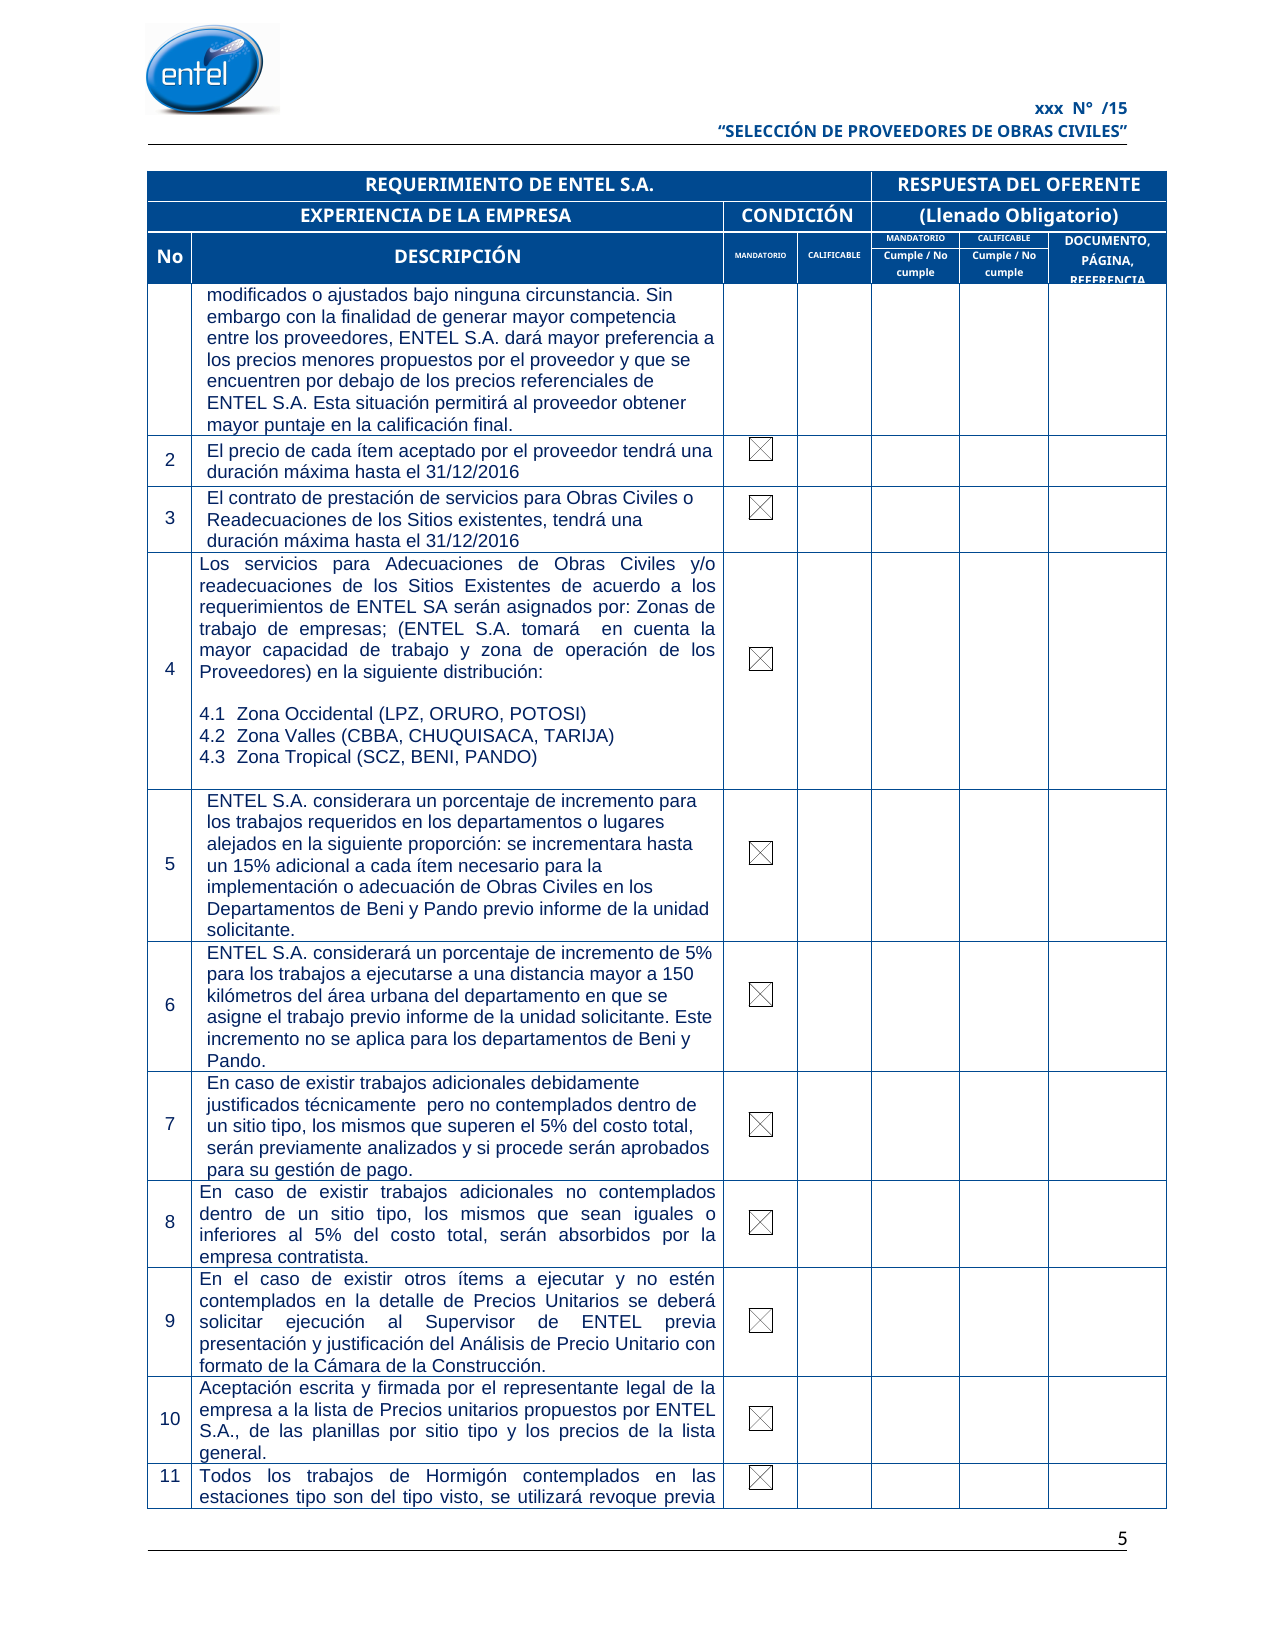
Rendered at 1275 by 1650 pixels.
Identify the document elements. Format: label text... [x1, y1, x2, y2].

table_cell 4 [148, 553, 191, 789]
table_cell El precio de cada ítem aceptado por el proveedor tendrá una duración máxima hasta el 31/12/2016 [192, 436, 723, 486]
table_cell EXPERIENCIA DE LA EMPRESA [148, 202, 723, 231]
table_cell 2 [148, 436, 191, 486]
table_cell CALIFICABLE [960, 233, 1048, 248]
table_header REQUERIMIENTO DE ENTEL S.A. [148, 172, 871, 201]
table_cell 9 [148, 1268, 191, 1376]
table_cell [798, 790, 871, 941]
table_cell [798, 1464, 871, 1507]
table_cell [1049, 1464, 1166, 1507]
table_cell [724, 1377, 797, 1463]
table_cell Cumple / No cumple [960, 249, 1048, 283]
table_cell 7 [148, 1072, 191, 1180]
table_cell [872, 1072, 959, 1180]
table_cell [960, 1181, 1048, 1267]
table_cell [872, 436, 959, 486]
table_cell [798, 1072, 871, 1180]
table_cell [872, 487, 959, 552]
table_cell [872, 284, 959, 435]
table_cell Todos los trabajos de Hormigón contemplados en las estaciones tipo son del tipo visto, se utilizará revoque previa autorización de la supervisión. [192, 1464, 723, 1507]
table_cell [798, 487, 871, 552]
table_cell [724, 942, 797, 1071]
table_cell [798, 284, 871, 435]
table_cell [798, 1377, 871, 1463]
table_cell [872, 942, 959, 1071]
table_cell [960, 1377, 1048, 1463]
table_cell [872, 1268, 959, 1376]
table_cell [724, 1268, 797, 1376]
table_cell 11 [148, 1464, 191, 1507]
picture [145, 23, 281, 115]
table_cell [960, 1464, 1048, 1507]
table_cell [724, 1072, 797, 1180]
table_cell DESCRIPCIÓN [192, 233, 723, 283]
table_cell En caso de existir trabajos adicionales no contemplados dentro de un sitio tipo, los mismos que sean iguales o inferiores al 5% del costo total, serán absorbidos por la empresa contratista. [192, 1181, 723, 1267]
table_header RESPUESTA DEL OFERENTE [872, 172, 1166, 201]
table_cell [1049, 553, 1166, 789]
table_cell [960, 487, 1048, 552]
table_cell MANDATORIO [724, 233, 797, 283]
table_cell [798, 553, 871, 789]
table_cell [1049, 1268, 1166, 1376]
table_cell [724, 1464, 797, 1507]
table_cell [1049, 1072, 1166, 1180]
table_cell [1049, 284, 1166, 435]
table_cell [1049, 436, 1166, 486]
table_cell [1049, 790, 1166, 941]
table_cell [724, 553, 797, 789]
table_cell ENTEL S.A. considerará un porcentaje de incremento de 5% para los trabajos a ejecutarse a una distancia mayor a 150 kilómetros del área urbana del departamento en que se asigne el trabajo previo informe de la unidad solicitante. Este incremento no se aplica para los departamentos de Beni y Pando. [192, 942, 723, 1071]
table_cell [960, 1268, 1048, 1376]
table_cell [798, 1181, 871, 1267]
table_cell No [148, 233, 191, 283]
table_cell [872, 553, 959, 789]
table_cell El contrato de prestación de servicios para Obras Civiles o Readecuaciones de los Sitios existentes, tendrá una duración máxima hasta el 31/12/2016 [192, 487, 723, 552]
table_cell Cumple / No cumple [872, 249, 959, 283]
table_cell [960, 284, 1048, 435]
table_cell [1049, 1377, 1166, 1463]
table_cell [960, 1072, 1048, 1180]
table_cell ENTEL S.A. considerara un porcentaje de incremento para los trabajos requeridos en los departamentos o lugares alejados en la siguiente proporción: se incrementara hasta un 15% adicional a cada ítem necesario para la implementación o adecuación de Obras Civiles en los Departamentos de Beni y Pando previo informe de la unidad solicitante. [192, 790, 723, 941]
table_cell [960, 436, 1048, 486]
table_cell [798, 436, 871, 486]
table_cell [872, 1181, 959, 1267]
table_cell [872, 1377, 959, 1463]
table_cell CONDICIÓN [724, 202, 871, 231]
table_cell MANDATORIO [872, 233, 959, 248]
table_cell [1049, 487, 1166, 552]
table_cell [872, 790, 959, 941]
table_cell [1049, 1181, 1166, 1267]
table_cell 1 [148, 284, 191, 435]
table_cell [724, 790, 797, 941]
table_cell DOCUMENTO, PÁGINA, REFERENCIA [1049, 233, 1166, 283]
table_cell 8 [148, 1181, 191, 1267]
table_cell [724, 1181, 797, 1267]
table_cell [724, 487, 797, 552]
table_cell En caso de existir trabajos adicionales debidamente justificados técnicamente pero no contemplados dentro de un sitio tipo, los mismos que superen el 5% del costo total, serán previamente analizados y si procede serán aprobados para su gestión de pago. [192, 1072, 723, 1180]
table_cell Los servicios para Adecuaciones de Obras Civiles y/o readecuaciones de los Sitios Existentes de acuerdo a los requerimientos de ENTEL SA serán asignados por: Zonas de trabajo de empresas; (ENTEL S.A. tomará en cuenta la mayor capacidad de trabajo y zona de operación de los Proveedores) en la siguiente distribución: Zona Occidental (LPZ, ORURO, POTOSI) Zona Valles (CBBA, CHUQUISACA, TARIJA) Zona Tropical (SCZ, BENI, PANDO) [192, 553, 723, 789]
table_cell En el caso de existir otros ítems a ejecutar y no estén contemplados en la detalle de Precios Unitarios se deberá solicitar ejecución al Supervisor de ENTEL previa presentación y justificación del Análisis de Precio Unitario con formato de la Cámara de la Construcción. [192, 1268, 723, 1376]
table_cell [798, 1268, 871, 1376]
table_cell 6 [148, 942, 191, 1071]
table_cell [872, 1464, 959, 1507]
table_cell [960, 942, 1048, 1071]
table_cell [724, 436, 797, 486]
table_cell [960, 553, 1048, 789]
table_cell 3 [148, 487, 191, 552]
table_cell [724, 284, 797, 435]
table_cell (Llenado Obligatorio) [872, 202, 1166, 231]
table_cell [960, 790, 1048, 941]
table_cell CALIFICABLE [798, 233, 871, 283]
table_cell Aceptación escrita y firmada por el representante legal de la empresa a la lista de Precios unitarios propuestos por ENTEL S.A., de las planillas por sitio tipo y los precios de la lista general. [192, 1377, 723, 1463]
table_cell [798, 942, 871, 1071]
table_cell 5 [148, 790, 191, 941]
table_cell 10 [148, 1377, 191, 1463]
table_cell [1049, 942, 1166, 1071]
